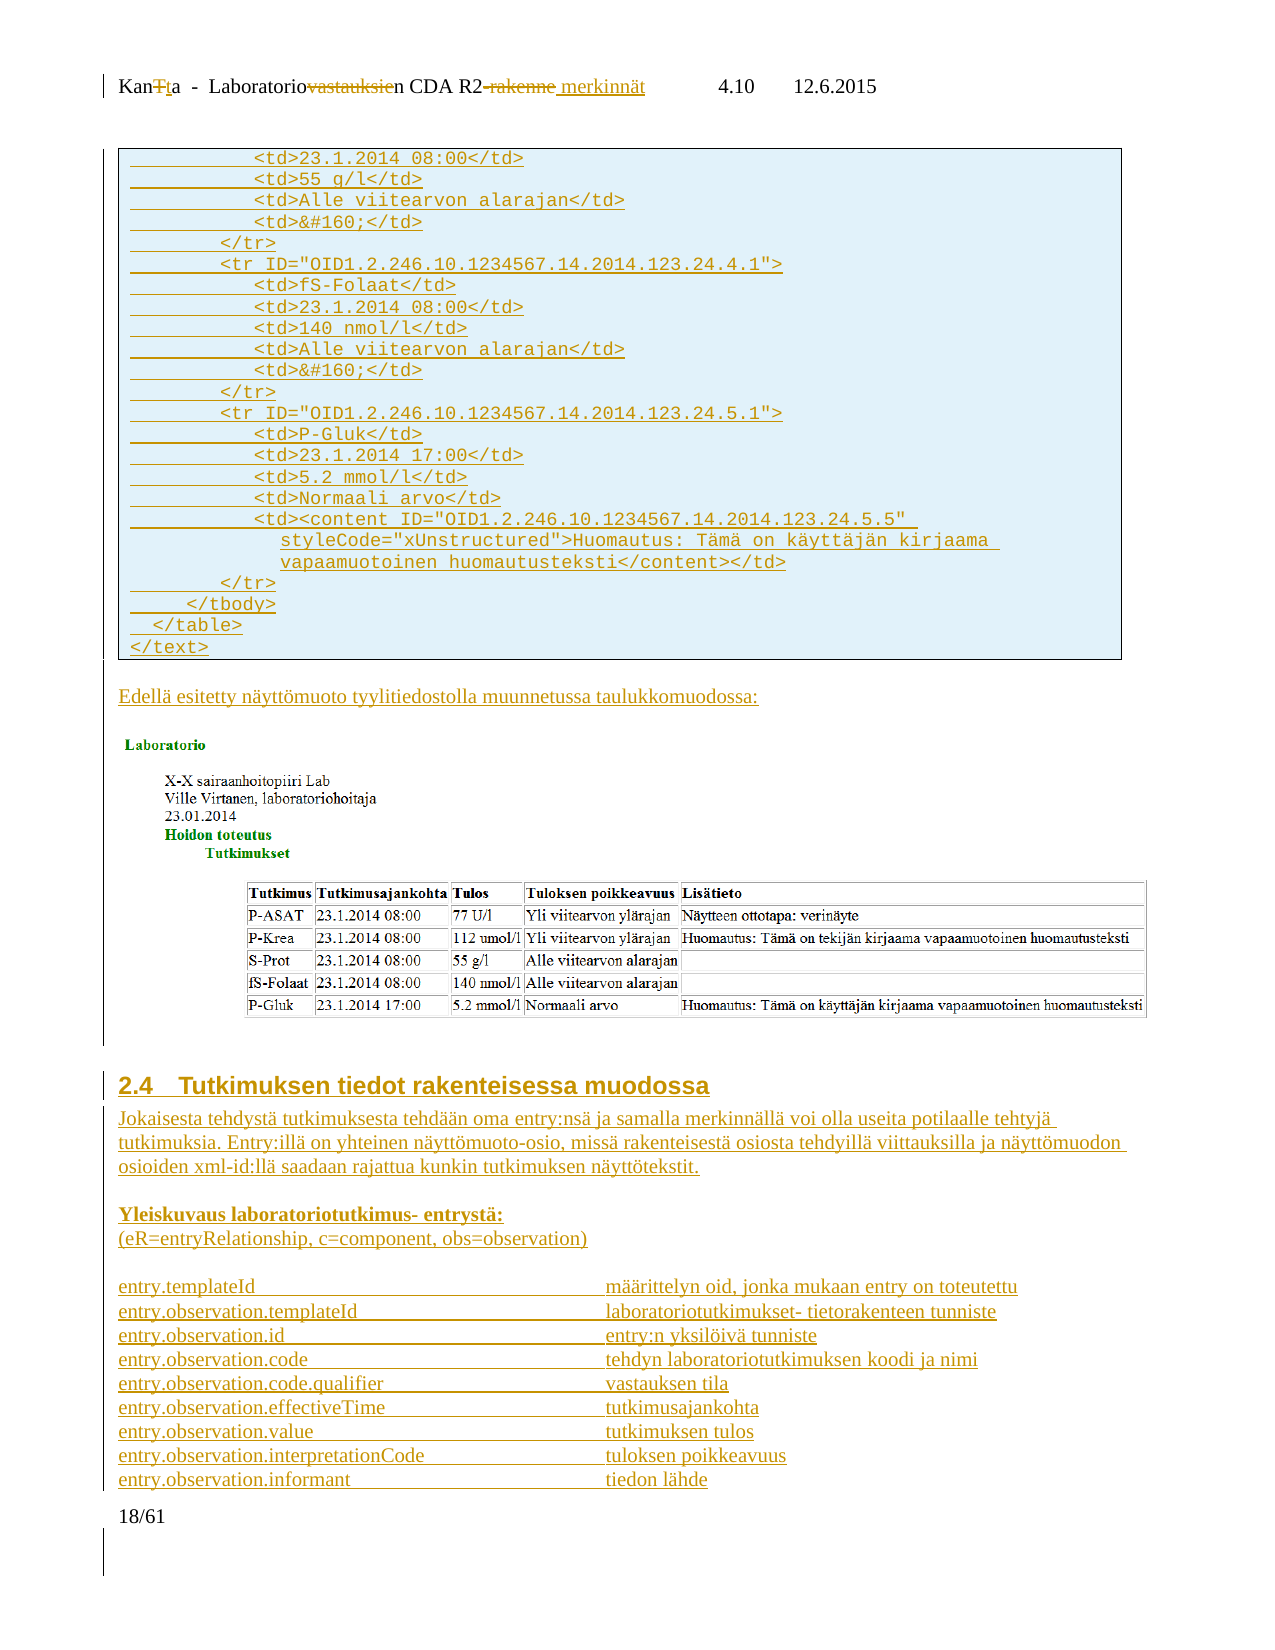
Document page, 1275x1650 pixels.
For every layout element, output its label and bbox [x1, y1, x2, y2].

picture [118, 731, 1157, 1022]
